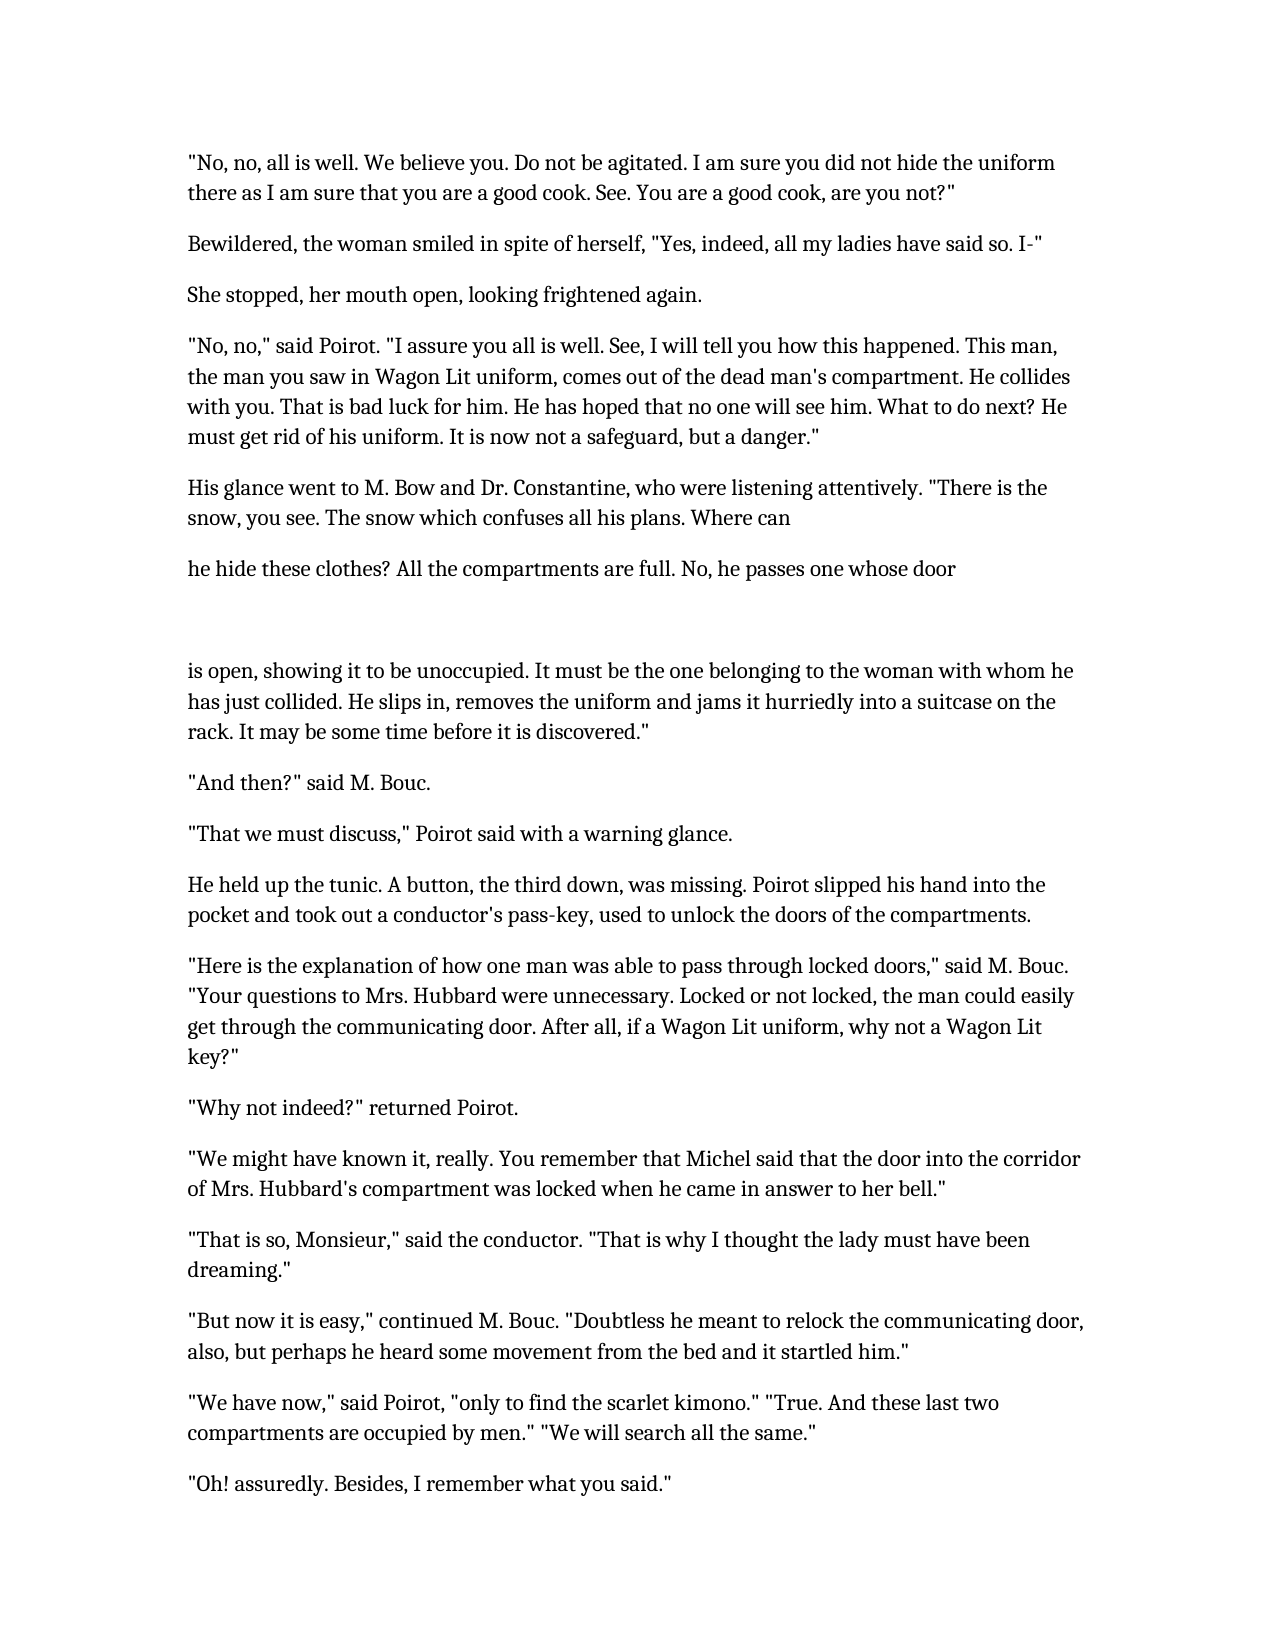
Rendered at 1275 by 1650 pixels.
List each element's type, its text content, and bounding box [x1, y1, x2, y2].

text "We have now," said Poirot, "only to find the scarlet kimono." "True. And these last two compartments are occupied by men." "We will search all the same." [187, 1389, 1087, 1446]
text "No, no, all is well. We believe you. Do not be agitated. I am sure you did not hide the uniform there as I am sure that you are a good cook. See. You are a good cook, are you not?" [187, 150, 1087, 207]
text "That is so, Monsieur," said the conductor. "That is why I thought the lady must have been dreaming." [187, 1227, 1087, 1284]
text Bewildered, the woman smiled in spite of herself, "Yes, indeed, all my ladies have said so. I-" [187, 231, 1087, 258]
text She stopped, her mouth open, looking frightened again. [187, 282, 1087, 309]
text "And then?" said M. Bouc. [187, 770, 1087, 796]
text "But now it is easy," continued M. Bouc. "Doubtless he meant to relock the communicating door, also, but perhaps he heard some movement from the bed and it startled him." [187, 1308, 1087, 1365]
text "We might have known it, really. You remember that Michel said that the door into the corridor of Mrs. Hubbard's compartment was locked when he came in answer to her bell." [187, 1146, 1087, 1202]
text His glance went to M. Bow and Dr. Constantine, who were listening attentively. "There is the snow, you see. The snow which confuses all his plans. Where can [187, 475, 1087, 532]
text "Why not indeed?" returned Poirot. [187, 1095, 1087, 1121]
text "Here is the explanation of how one man was able to pass through locked doors," said M. Bouc. "Your questions to Mrs. Hubbard were unnecessary. Locked or not locked, the man could easily get through the communicating door. After all, if a Wagon Lit uniform, why not a Wagon Lit key?" [187, 953, 1087, 1070]
text He held up the tunic. A button, the third down, was missing. Poirot slipped his hand into the pocket and took out a conductor's pass-key, used to unlock the doors of the compartments. [187, 872, 1087, 928]
text he hide these clothes? All the compartments are full. No, he passes one whose door [187, 556, 1087, 583]
text "Oh! assuredly. Besides, I remember what you said." [187, 1471, 1087, 1497]
text "No, no," said Poirot. "I assure you all is well. See, I will tell you how this happened. This man, the man you saw in Wagon Lit uniform, comes out of the dead man's compartment. He collides with you. That is bad luck for him. He has hoped that no one will see him. What to do next? He must get rid of his uniform. It is now not a safeguard, but a danger." [187, 333, 1087, 450]
text is open, showing it to be unoccupied. It must be the one belonging to the woman with whom he has just collided. He slips in, removes the uniform and jams it hurriedly into a suitcase on the rack. It may be some time before it is discovered." [187, 658, 1087, 745]
text "That we must discuss," Poirot said with a warning glance. [187, 821, 1087, 847]
